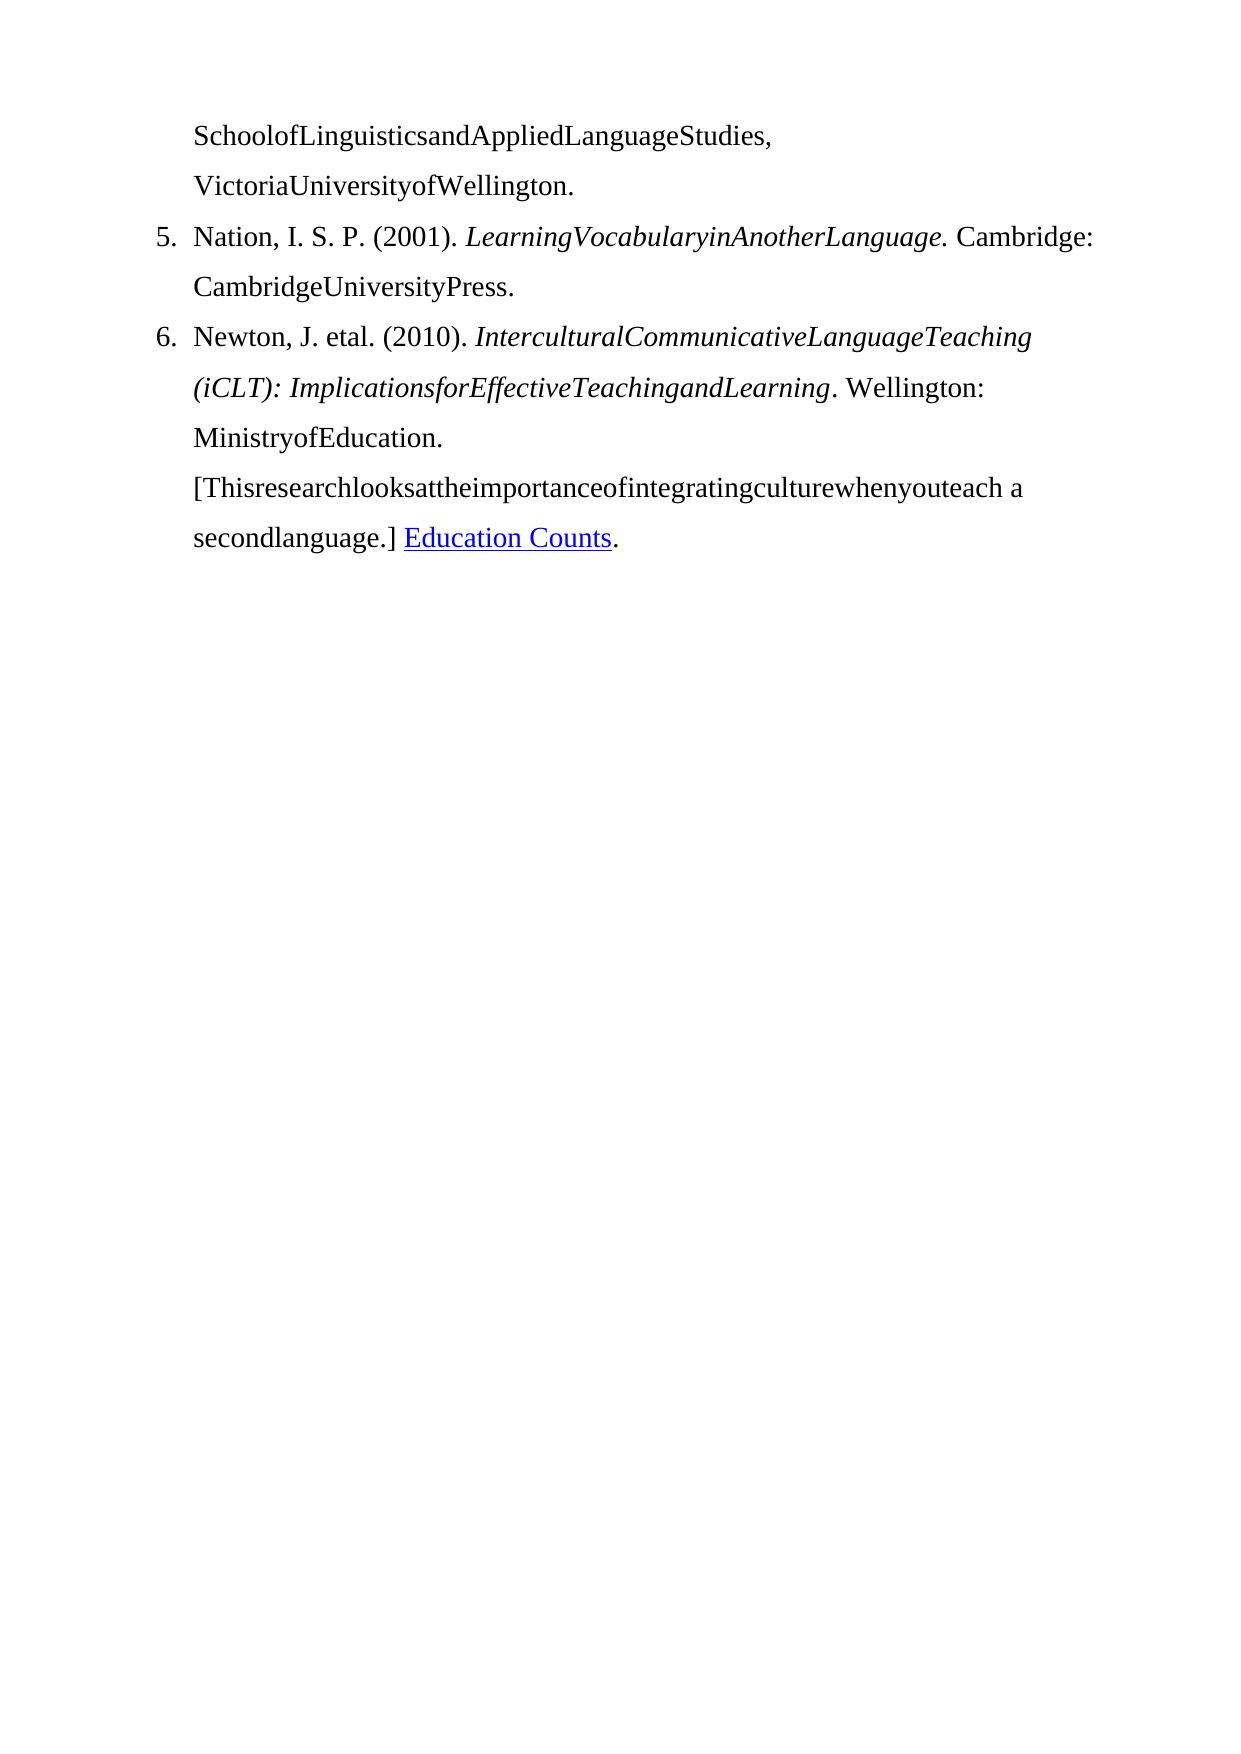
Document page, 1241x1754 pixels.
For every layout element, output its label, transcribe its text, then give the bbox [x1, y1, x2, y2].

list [156, 118, 1122, 202]
list Newton, J. etal. (2010). InterculturalCommunicativeLanguageTeaching (iCLT): ImplicationsforEffectiveTeachingandLearning. Wellington: MinistryofEducation. [Thisresearchlooksattheimportanceofintegratingculturewhenyouteach a secondlanguage.] Education Counts. [156, 319, 1122, 554]
list Nation, I. S. P. (2001). LearningVocabularyinAnotherLanguage. Cambridge: CambridgeUniversityPress. [156, 219, 1122, 303]
